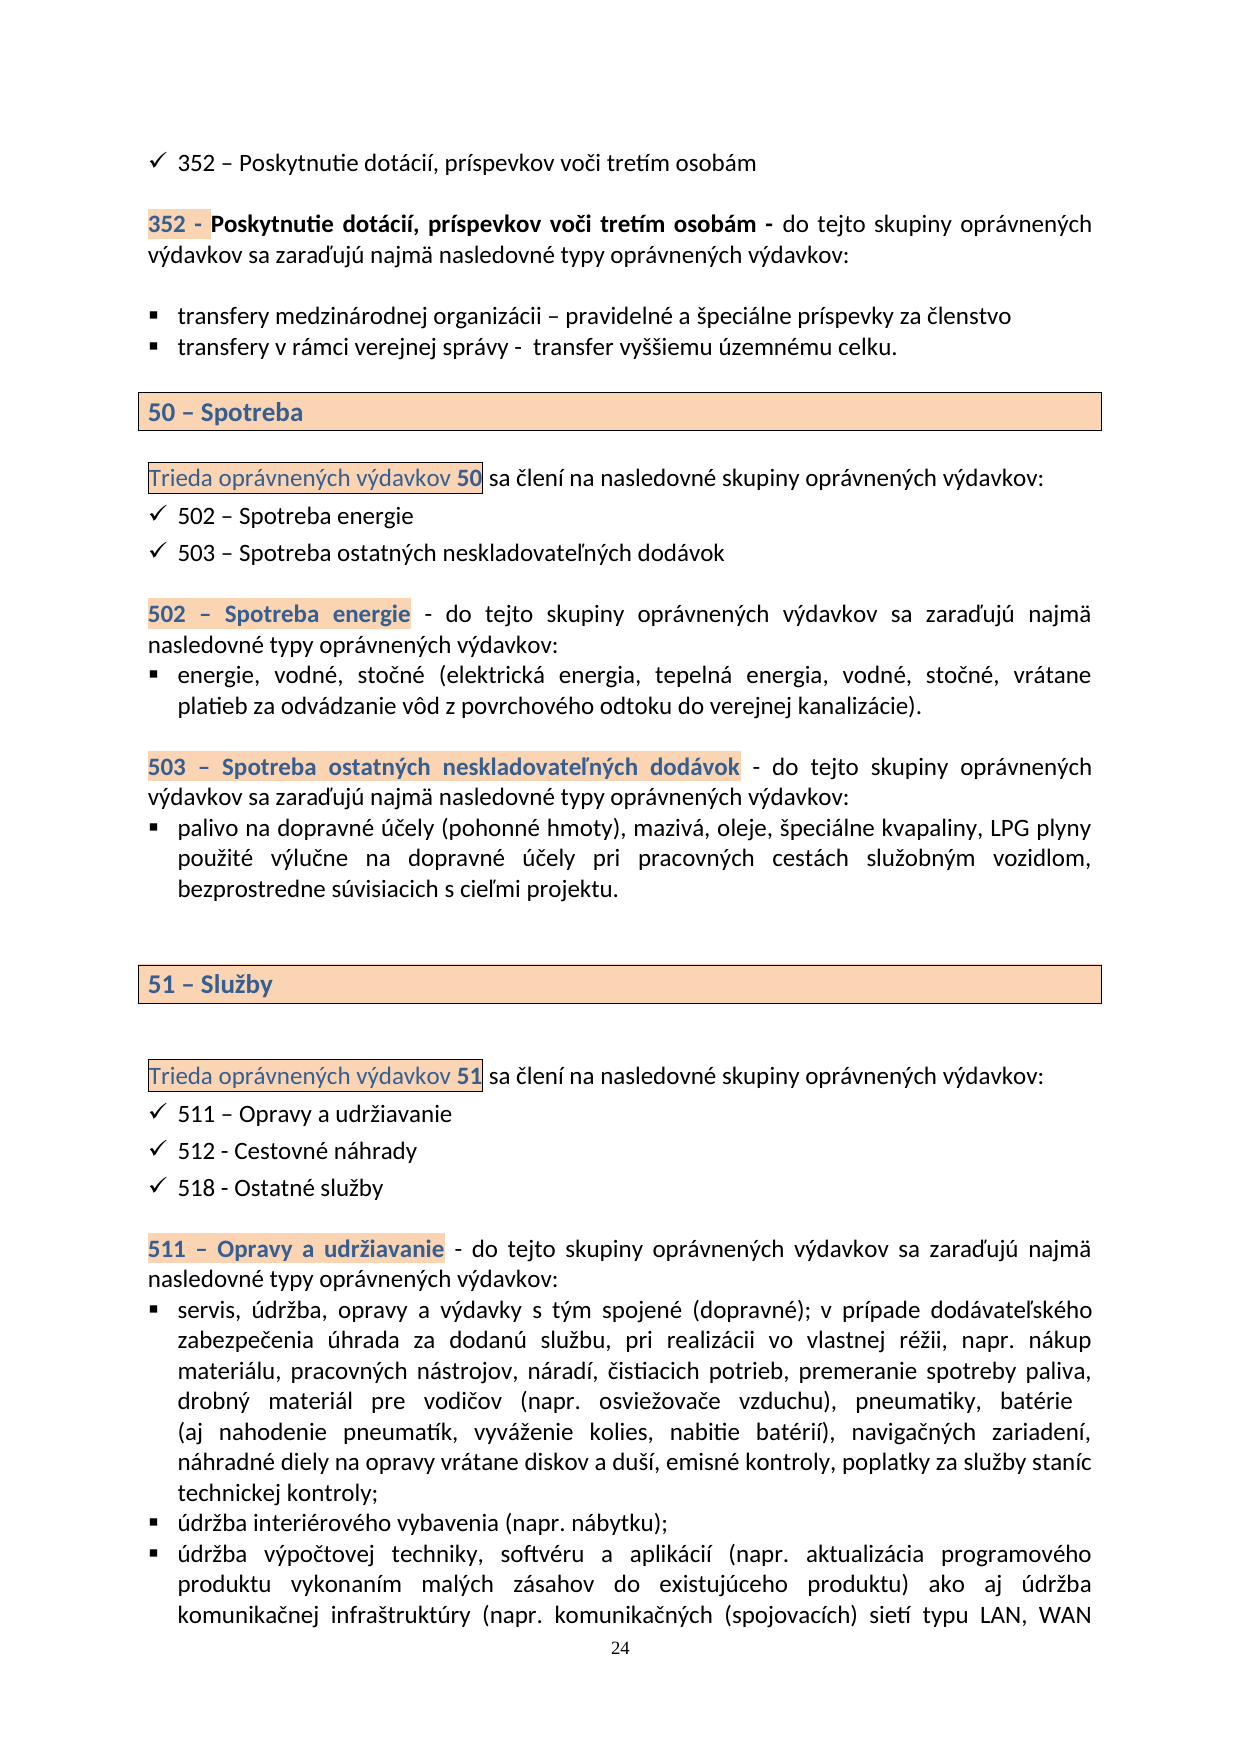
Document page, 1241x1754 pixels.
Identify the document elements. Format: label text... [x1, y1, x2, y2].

list 511 – Opravy a udržiavanie [148, 1098, 1093, 1129]
list 502 – Spotreba energie [148, 500, 1093, 531]
text 51 – Služby [139, 966, 1101, 1003]
list 518 - Ostatné služby [148, 1172, 1093, 1202]
text 502 – Spotreba energie - do tejto skupiny oprávnených výdavkov sa zaraďujú najmä nasledovné typy oprávnených výdavkov: [148, 598, 1093, 659]
text 50 – Spotreba [139, 393, 1101, 430]
list transfery medzinárodnej organizácii – pravidelné a špeciálne príspevky za členstvo [148, 300, 1093, 331]
list servis, údržba, opravy a výdavky s tým spojené (dopravné); v prípade dodávateľského zabezpečenia úhrada za dodanú službu, pri realizácii vo vlastnej réžii, napr. nákup materiálu, pracovných nástrojov, náradí, čistiacich potrieb, premeranie spotreby paliva, drobný materiál pre vodičov (napr. osviežovače vzduchu), pneumatiky, batérie (aj nahodenie pneumatík, vyváženie kolies, nabitie batérií), navigačných zariadení, náhradné diely na opravy vrátane diskov a duší, emisné kontroly, poplatky za služby staníc technickej kontroly; [148, 1294, 1093, 1507]
list energie, vodné, stočné (elektrická energia, tepelná energia, vodné, stočné, vrátane platieb za odvádzanie vôd z povrchového odtoku do verejnej kanalizácie). [148, 659, 1093, 720]
text Trieda oprávnených výdavkov 50 sa člení na nasledovné skupiny oprávnených výdavkov: [483, 462, 1093, 494]
list 352 – Poskytnutie dotácií, príspevkov voči tretím osobám [148, 148, 1093, 178]
list 503 – Spotreba ostatných neskladovateľných dodávok [148, 537, 1093, 568]
list 512 - Cestovné náhrady [148, 1135, 1093, 1165]
text 503 – Spotreba ostatných neskladovateľných dodávok - do tejto skupiny oprávnených výdavkov sa zaraďujú najmä nasledovné typy oprávnených výdavkov: [148, 751, 1093, 812]
text Trieda oprávnených výdavkov 51 sa člení na nasledovné skupiny oprávnených výdavkov: [483, 1059, 1093, 1092]
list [148, 1538, 1093, 1629]
list palivo na dopravné účely (pohonné hmoty), mazivá, oleje, špeciálne kvapaliny, LPG plyny použité výlučne na dopravné účely pri pracovných cestách služobným vozidlom, bezprostredne súvisiacich s cieľmi projektu. [148, 812, 1093, 903]
list transfery v rámci verejnej správy - transfer vyššiemu územnému celku. [148, 331, 1093, 361]
list údržba interiérového vybavenia (napr. nábytku); [148, 1507, 1093, 1538]
text 352 - Poskytnutie dotácií, príspevkov voči tretím osobám - do tejto skupiny oprávnených výdavkov sa zaraďujú najmä nasledovné typy oprávnených výdavkov: [148, 209, 1093, 270]
text 511 – Opravy a udržiavanie - do tejto skupiny oprávnených výdavkov sa zaraďujú najmä nasledovné typy oprávnených výdavkov: [148, 1233, 1093, 1294]
